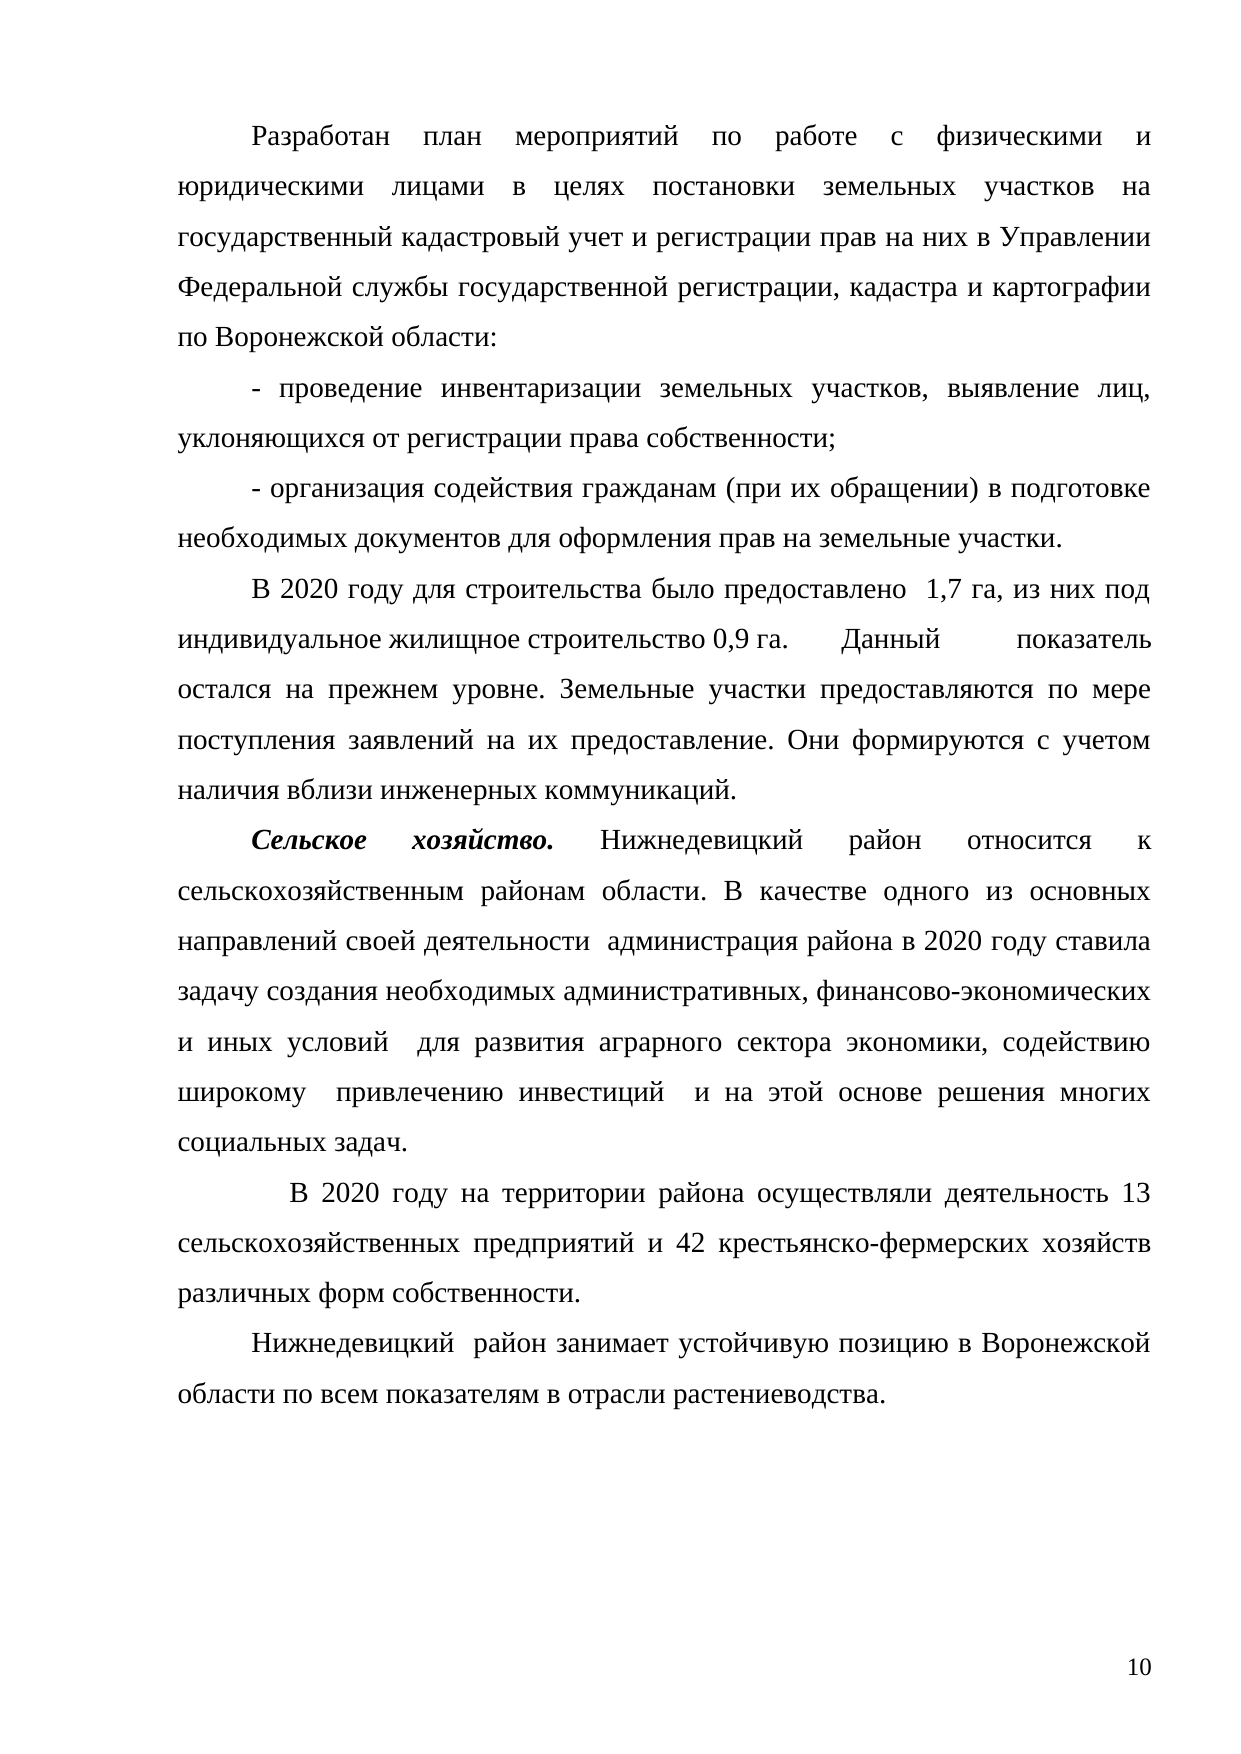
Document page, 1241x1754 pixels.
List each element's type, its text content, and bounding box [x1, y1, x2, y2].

text - проведение инвентаризации земельных участков, выявление лиц, уклоняющихся от регистрации права собственности; [177, 370, 1152, 453]
text Сельское хозяйство. Нижнедевицкий район относится к сельскохозяйственным районам области. В качестве одного из основных направлений своей деятельности администрация района в 2020 году ставила задачу создания необходимых административных, финансово-экономических и иных условий для развития аграрного сектора экономики, содействию широкому привлечению инвестиций и на этой основе решения многих социальных задач. [177, 822, 1152, 1158]
text - организация содействия гражданам (при их обращении) в подготовке необходимых документов для оформления прав на земельные участки. [177, 470, 1152, 554]
text В 2020 году для строительства было предоставлено , из них под индивидуальное жилищное строительство . Данный показатель остался на прежнем уровне. Земельные участки предоставляются по мере поступления заявлений на их предоставление. Они формируются с учетом наличия вблизи инженерных коммуникаций. [177, 571, 1152, 806]
text Разработан план мероприятий по работе с физическими и юридическими лицами в целях постановки земельных участков на государственный кадастровый учет и регистрации прав на них в Управлении Федеральной службы государственной регистрации, кадастра и картографии по Воронежской области: [177, 118, 1152, 353]
text Нижнедевицкий район занимает устойчивую позицию в Воронежской области по всем показателям в отрасли растениеводства. [177, 1326, 1152, 1470]
text В 2020 году на территории района осуществляли деятельность 13 сельскохозяйственных предприятий и 42 крестьянско-фермерских хозяйств различных форм собственности. [177, 1175, 1152, 1309]
